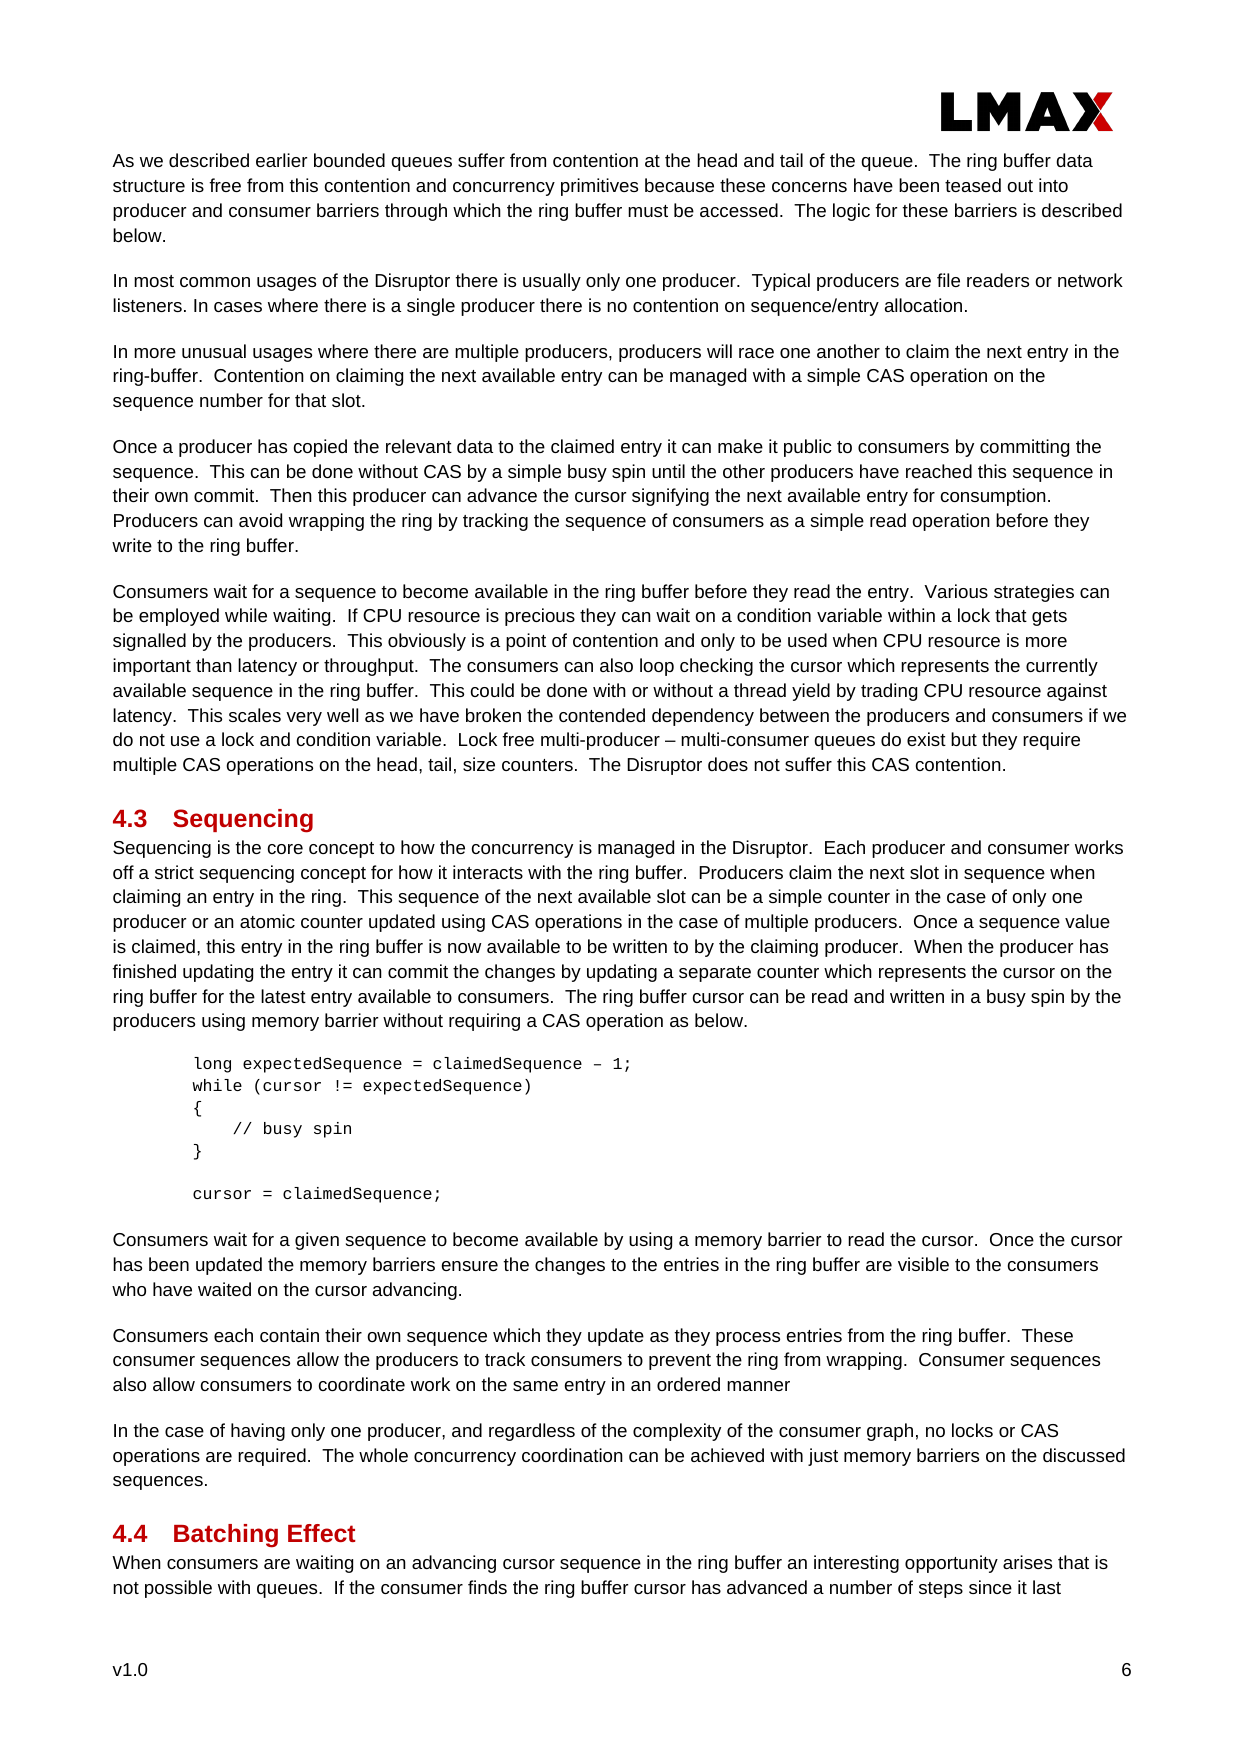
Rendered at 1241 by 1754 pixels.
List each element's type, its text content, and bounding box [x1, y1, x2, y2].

subtitle Batching Effect [112, 1519, 1128, 1548]
text // busy spin [112, 1121, 1128, 1140]
text cursor = claimedSequence; [112, 1186, 1128, 1205]
text Sequencing is the core concept to how the concurrency is managed in the Disruptor. Each producer and consumer works off a strict sequencing concept for how it interacts with the ring buffer. Producers claim the next slot in sequence when claiming an entry in the ring. This sequence of the next available slot can be a simple counter in the case of only one producer or an atomic counter updated using CAS operations in the case of multiple producers. Once a sequence value is claimed, this entry in the ring buffer is now available to be written to by the claiming producer. When the producer has finished updating the entry it can commit the changes by updating a separate counter which represents the cursor on the ring buffer for the latest entry available to consumers. The ring buffer cursor can be read and written in a busy spin by the producers using memory barrier without requiring a CAS operation as below. [112, 837, 1128, 1032]
text As we described earlier bounded queues suffer from contention at the head and tail of the queue. The ring buffer data structure is free from this contention and concurrency primitives because these concerns have been teased out into producer and consumer barriers through which the ring buffer must be accessed. The logic for these barriers is described below. [112, 150, 1128, 246]
text Consumers each contain their own sequence which they update as they process entries from the ring buffer. These consumer sequences allow the producers to track consumers to prevent the ring from wrapping. Consumer sequences also allow consumers to coordinate work on the same entry in an ordered manner [112, 1324, 1128, 1396]
text In most common usages of the Disruptor there is usually only one producer. Typical producers are file readers or network listeners. In cases where there is a single producer there is no contention on sequence/entry allocation. [112, 270, 1128, 316]
text In the case of having only one producer, and regardless of the complexity of the consumer graph, no locks or CAS operations are required. The whole concurrency coordination can be achieved with just memory barriers on the discussed sequences. [112, 1420, 1128, 1491]
text long expectedSequence = claimedSequence – 1; [112, 1056, 1128, 1075]
text Consumers wait for a sequence to become available in the ring buffer before they read the entry. Various strategies can be employed while waiting. If CPU resource is precious they can wait on a condition variable within a lock that gets signalled by the producers. This obviously is a point of contention and only to be used when CPU resource is more important than latency or throughput. The consumers can also loop checking the cursor which represents the currently available sequence in the ring buffer. This could be done with or without a thread yield by trading CPU resource against latency. This scales very well as we have broken the contended dependency between the producers and consumers if we do not use a lock and condition variable. Lock free multi-producer – multi-consumer queues do exist but they require multiple CAS operations on the head, tail, size counters. The Disruptor does not suffer this CAS contention. [112, 580, 1128, 776]
text } [112, 1143, 1128, 1161]
text Consumers wait for a given sequence to become available by using a memory barrier to read the cursor. Once the cursor has been updated the memory barriers ensure the changes to the entries in the ring buffer are visible to the consumers who have waited on the cursor advancing. [112, 1229, 1128, 1300]
text Once a producer has copied the relevant data to the claimed entry it can make it public to consumers by committing the sequence. This can be done without CAS by a simple busy spin until the other producers have reached this sequence in their own commit. Then this producer can advance the cursor signifying the next available entry for consumption. Producers can avoid wrapping the ring by tracking the sequence of consumers as a simple read operation before they write to the ring buffer. [112, 436, 1128, 556]
text while (cursor != expectedSequence) [112, 1078, 1128, 1096]
subtitle Sequencing [112, 804, 1128, 832]
text { [112, 1099, 1128, 1118]
picture [922, 73, 1132, 150]
text In more unusual usages where there are multiple producers, producers will race one another to claim the next entry in the ring-buffer. Contention on claiming the next available entry can be managed with a simple CAS operation on the sequence number for that slot. [112, 340, 1128, 412]
